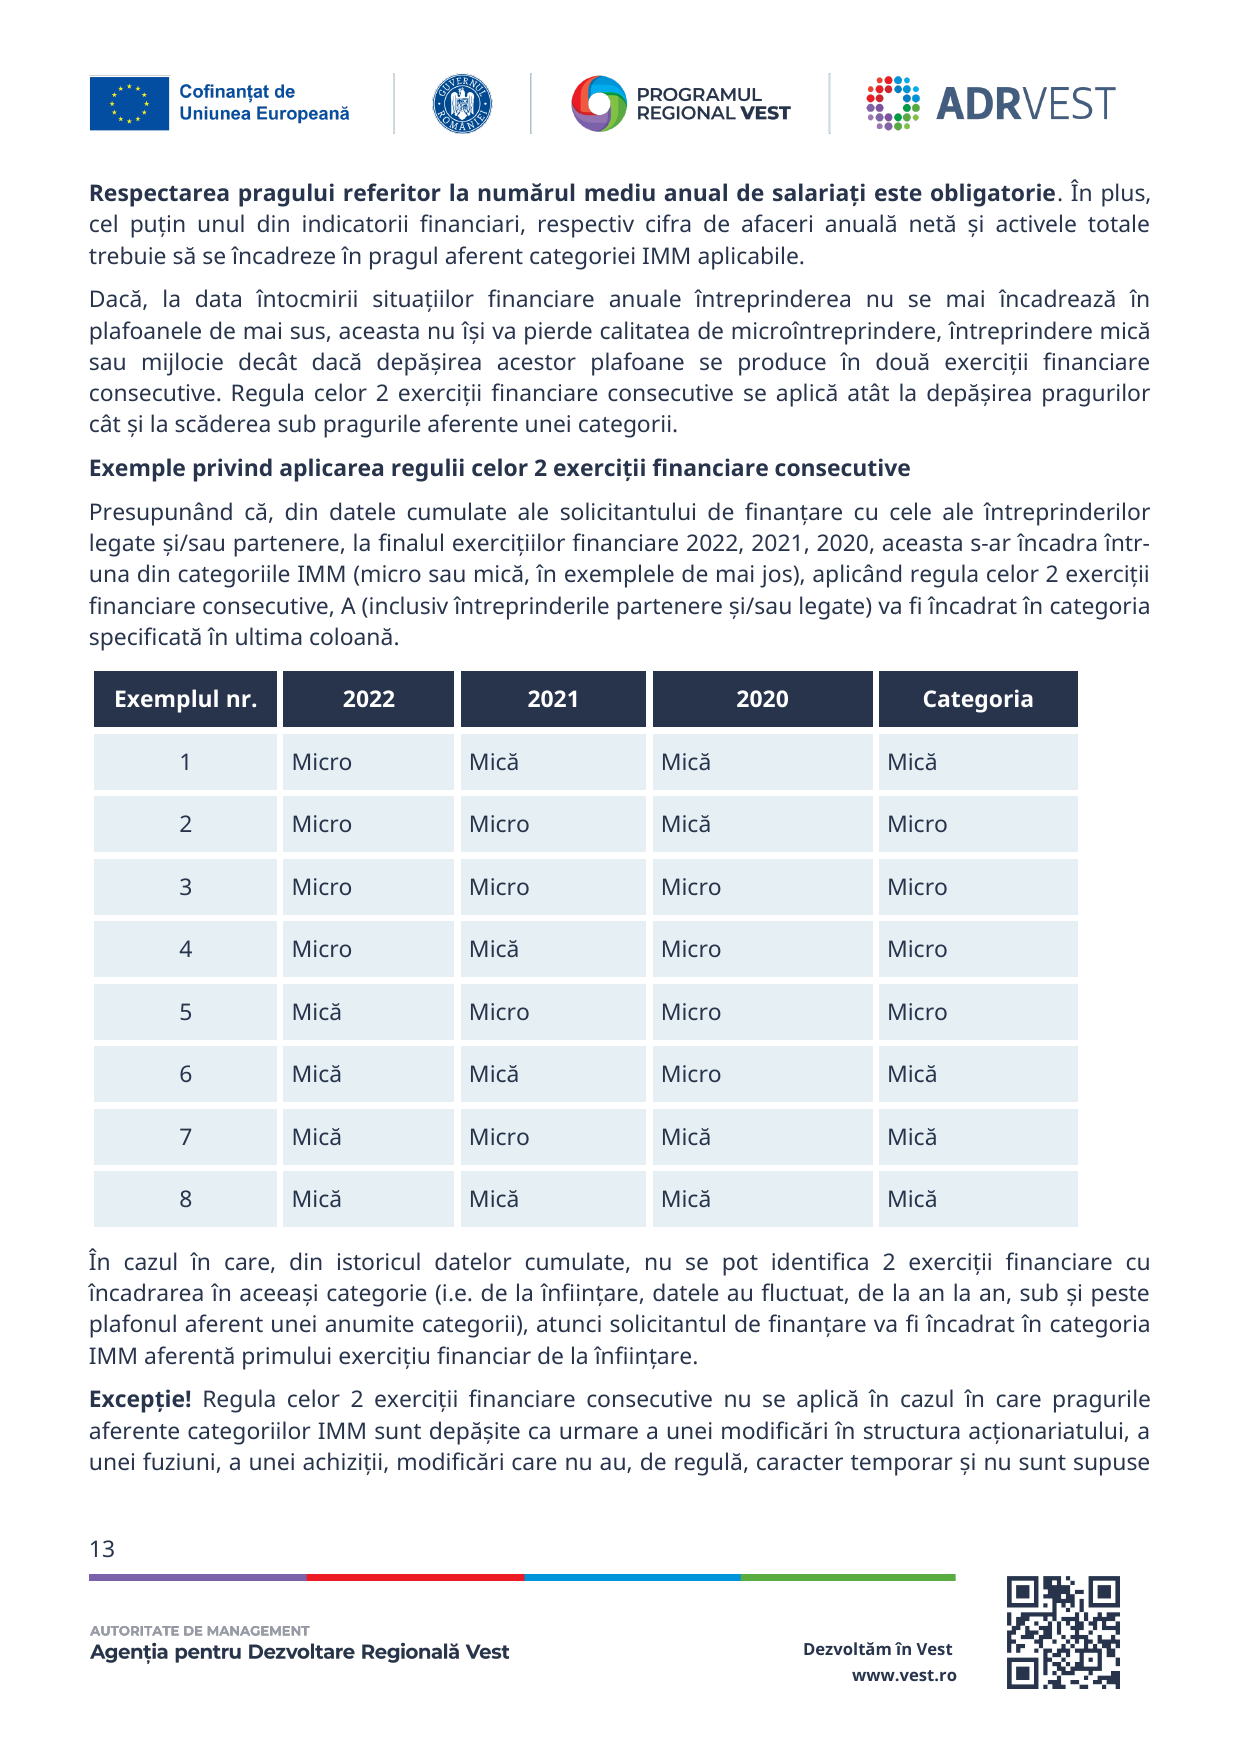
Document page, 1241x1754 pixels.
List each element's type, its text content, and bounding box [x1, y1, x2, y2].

table_cell 5 [94, 984, 277, 1040]
text În cazul în care, din istoricul datelor cumulate, nu se pot identifica 2 exerciții financiare cu încadrarea în aceeași categorie (i.e. de la înființare, datele au fluctuat, de la an la an, sub și peste plafonul aferent unei anumite categorii), atunci solicitantul de finanțare va fi încadrat în categoria IMM aferentă primului exercițiu financiar de la înființare. [89, 1246, 1152, 1371]
table_cell Micro [879, 859, 1078, 915]
table_cell Micro [283, 859, 454, 915]
table_cell Micro [879, 984, 1078, 1040]
table_cell Micro [461, 984, 646, 1040]
table_cell Mică [653, 796, 873, 852]
table_cell Micro [653, 859, 873, 915]
table_header Categoria [879, 671, 1078, 727]
table_cell 2 [94, 796, 277, 852]
table_cell Mică [653, 1171, 873, 1227]
table_cell Micro [283, 734, 454, 790]
table_cell 7 [94, 1109, 277, 1165]
text Exemple privind aplicarea regulii celor 2 exerciții financiare consecutive [89, 452, 1152, 483]
table_cell Micro [461, 859, 646, 915]
table_cell Micro [283, 921, 454, 977]
table_cell Mică [283, 1171, 454, 1227]
picture [88, 73, 1116, 134]
table_cell Mică [461, 734, 646, 790]
table_cell 8 [94, 1171, 277, 1227]
table_cell Mică [283, 1109, 454, 1165]
table_cell Mică [283, 1046, 454, 1102]
table_header Exemplul nr. [94, 671, 277, 727]
table_cell Mică [879, 1109, 1078, 1165]
text Dacă, la data întocmirii situațiilor financiare anuale întreprinderea nu se mai încadrează în plafoanele de mai sus, aceasta nu îşi va pierde calitatea de microîntreprindere, întreprindere mică sau mijlocie decât dacă depășirea acestor plafoane se produce în două exerciții financiare consecutive. Regula celor 2 exerciții financiare consecutive se aplică atât la depășirea pragurilor cât și la scăderea sub pragurile aferente unei categorii. [89, 283, 1152, 440]
table_cell 1 [94, 734, 277, 790]
table_cell 4 [94, 921, 277, 977]
text Respectarea pragului referitor la numărul mediu anual de salariați este obligatorie. În plus, cel puțin unul din indicatorii financiari, respectiv cifra de afaceri anuală netă și activele totale trebuie să se încadreze în pragul aferent categoriei IMM aplicabile. [89, 177, 1152, 271]
table_cell 6 [94, 1046, 277, 1102]
table_cell Mică [879, 1171, 1078, 1227]
table_cell Micro [461, 1109, 646, 1165]
table_cell Micro [283, 796, 454, 852]
table_cell Micro [461, 796, 646, 852]
table_cell Mică [653, 734, 873, 790]
table_cell Mică [461, 1046, 646, 1102]
table_cell Mică [461, 1171, 646, 1227]
table_cell Micro [653, 1046, 873, 1102]
table_cell Micro [879, 921, 1078, 977]
table_cell Mică [879, 1046, 1078, 1102]
table_header 2022 [283, 671, 454, 727]
table_cell Mică [283, 984, 454, 1040]
table_header 2021 [461, 671, 646, 727]
table_cell Mică [879, 734, 1078, 790]
table_cell Micro [879, 796, 1078, 852]
table_cell Micro [653, 921, 873, 977]
picture [998, 1567, 1129, 1698]
text Presupunând că, din datele cumulate ale solicitantului de finanțare cu cele ale întreprinderilor legate și/sau partenere, la finalul exercițiilor financiare 2022, 2021, 2020, aceasta s-ar încadra într-una din categoriile IMM (micro sau mică, în exemplele de mai jos), aplicând regula celor 2 exerciții financiare consecutive, A (inclusiv întreprinderile partenere și/sau legate) va fi încadrat în categoria specificată în ultima coloană. [89, 496, 1152, 652]
table_header 2020 [653, 671, 873, 727]
table_cell 3 [94, 859, 277, 915]
table_cell Micro [653, 984, 873, 1040]
table_cell Mică [653, 1109, 873, 1165]
table_cell Mică [461, 921, 646, 977]
